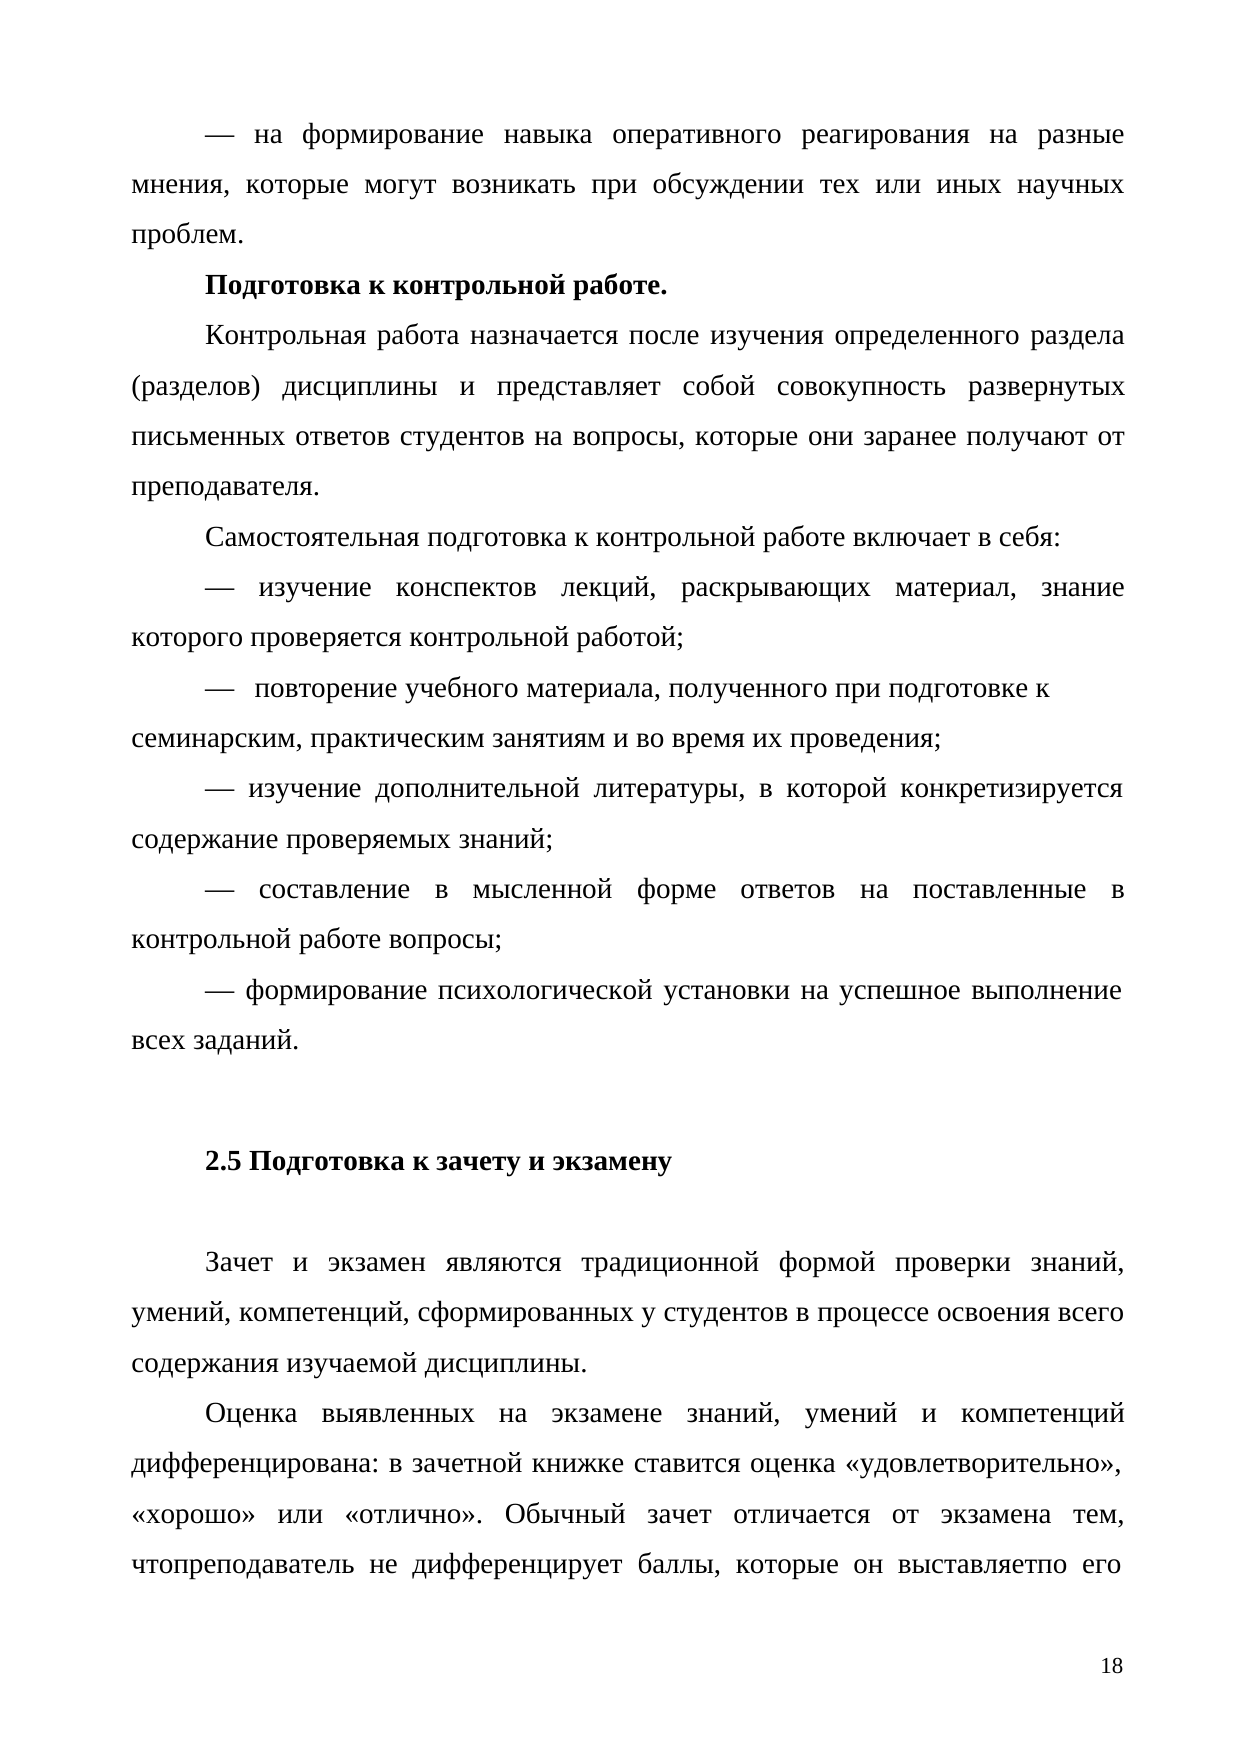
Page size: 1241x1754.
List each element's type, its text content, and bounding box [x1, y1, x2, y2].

text «хорошо» или «отлично». Обычный зачет отличается от экзамена тем, чтопреподаватель не дифференцирует баллы, которые он выставляетпо его [131, 1496, 1125, 1580]
list составление в мысленной форме ответов на поставленные в контрольной работе вопросы; [131, 871, 1125, 955]
text Самостоятельная подготовка к контрольной работе включает в себя: [205, 519, 1138, 552]
list изучение дополнительной литературы, в которой конкретизируется содержание проверяемых знаний; [131, 771, 1125, 854]
text Контрольная работа назначается после изучения определенного раздела (разделов) дисциплины и представляет собой совокупность развернутых письменных ответов студентов на вопросы, которые они заранее получают от преподавателя. [131, 317, 1126, 502]
list на формирование навыка оперативного реагирования на разные мнения, которые могут возникать при обсуждении тех или иных научных проблем. [131, 116, 1124, 250]
text Оценка выявленных на экзамене знаний, умений и компетенций дифференцирована: в зачетной книжке ставится оценка «удовлетворительно», [131, 1395, 1125, 1479]
subtitle Подготовка к зачету и экзамену [205, 1143, 1138, 1177]
text Подготовка к контрольной работе. [205, 267, 1138, 301]
text Зачет и экзамен являются традиционной формой проверки знаний, умений, компетенций, сформированных у студентов в процессе освоения всего содержания изучаемой дисциплины. [131, 1244, 1125, 1378]
list формирование психологической установки на успешное выполнение всех заданий. [131, 972, 1124, 1056]
list изучение конспектов лекций, раскрывающих материал, знание которого проверяется контрольной работой; [131, 569, 1125, 653]
list повторение учебного материала, полученного при подготовке к семинарским, практическим занятиям и во время их проведения; [131, 670, 1124, 754]
